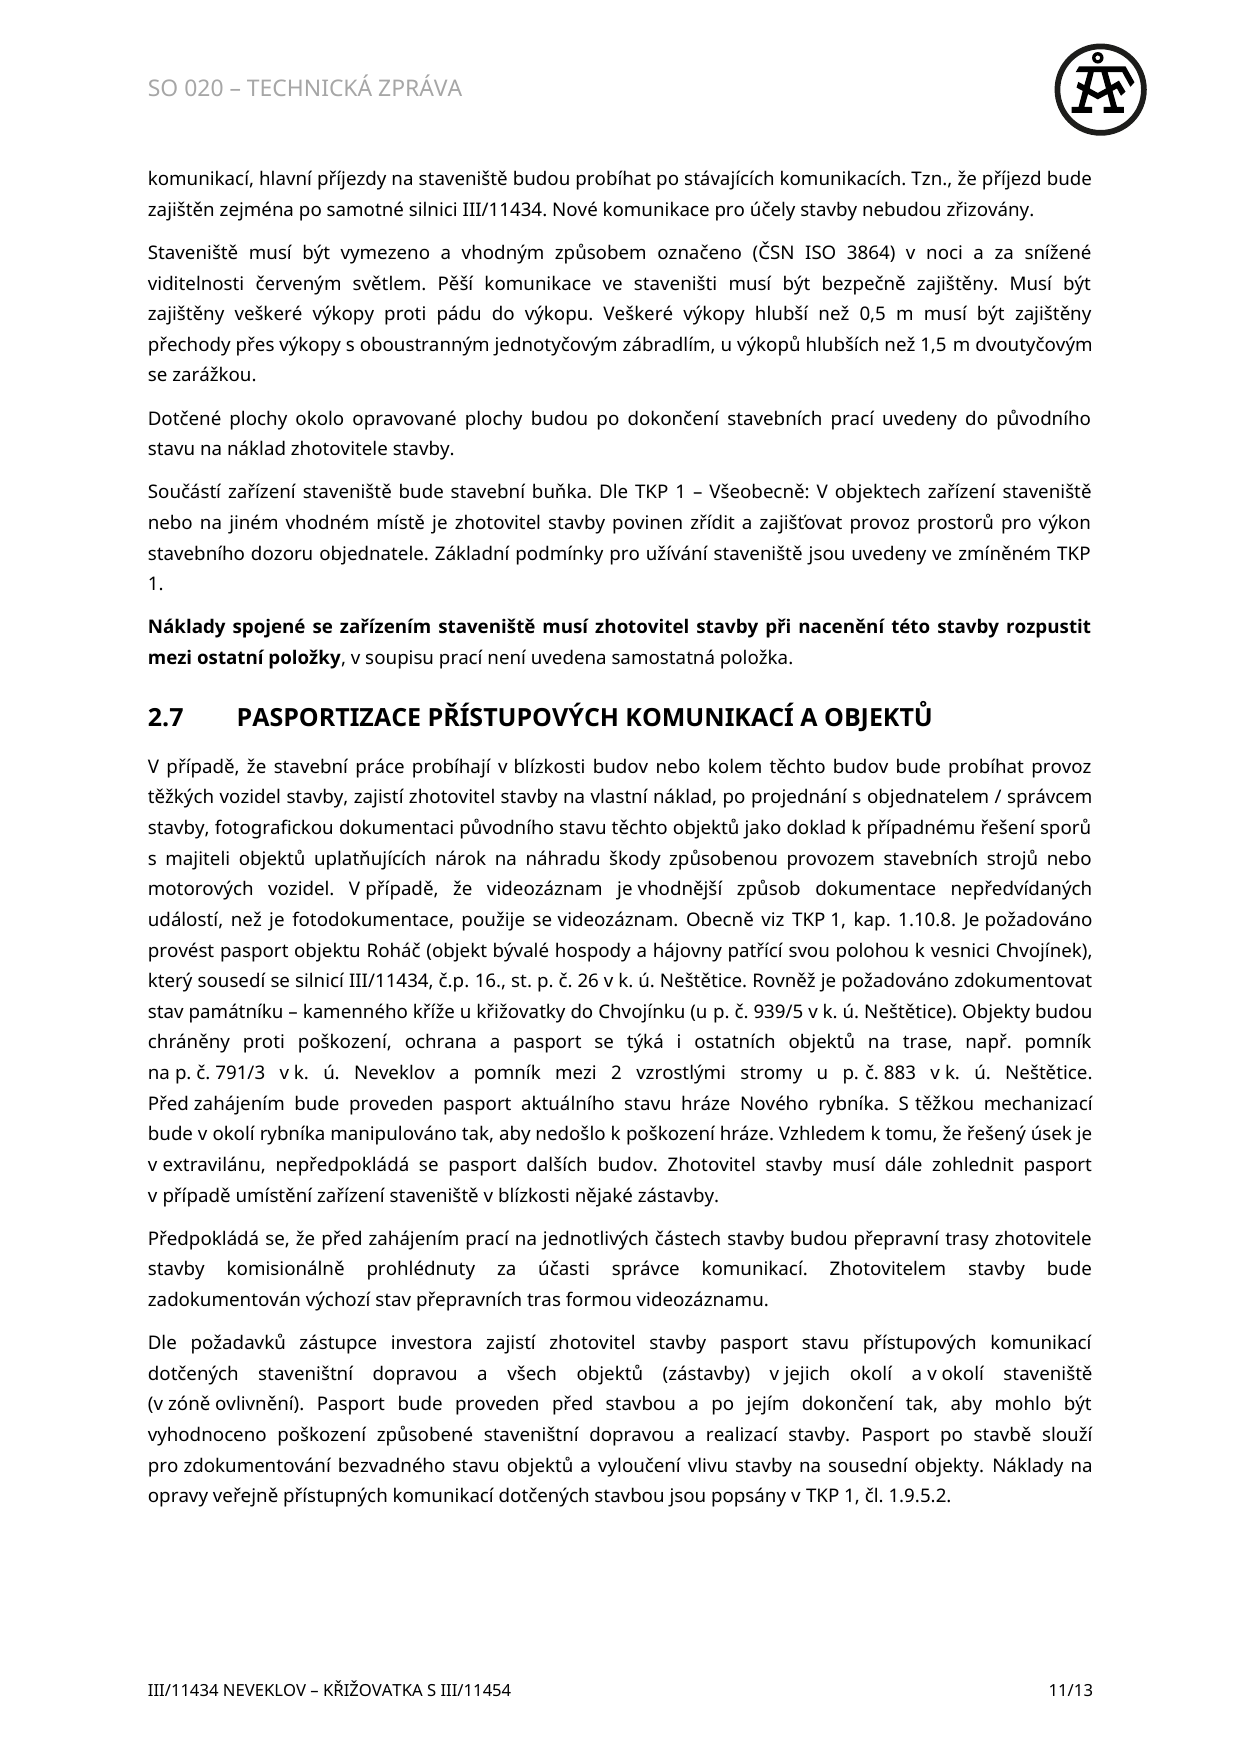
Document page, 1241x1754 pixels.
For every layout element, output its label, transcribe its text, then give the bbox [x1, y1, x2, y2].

text Součástí zařízení staveniště bude stavební buňka. Dle TKP 1 – Všeobecně: V objektech zařízení staveniště nebo na jiném vhodném místě je zhotovitel stavby povinen zřídit a zajišťovat provoz prostorů pro výkon stavebního dozoru objednatele. Základní podmínky pro užívání staveniště jsou uvedeny ve zmíněném TKP 1. [148, 478, 1092, 596]
text Předpokládá se, že před zahájením prací na jednotlivých částech stavby budou přepravní trasy zhotovitele stavby komisionálně prohlédnuty za účasti správce komunikací. Zhotovitelem stavby bude zadokumentován výchozí stav přepravních tras formou videozáznamu. [148, 1225, 1092, 1312]
text Dotčené plochy okolo opravované plochy budou po dokončení stavebních prací uvedeny do původního stavu na náklad zhotovitele stavby. [148, 405, 1092, 461]
text V případě, že stavební práce probíhají v blízkosti budov nebo kolem těchto budov bude probíhat provoz těžkých vozidel stavby, zajistí zhotovitel stavby na vlastní náklad, po projednání s objednatelem / správcem stavby, fotografickou dokumentaci původního stavu těchto objektů jako doklad k případnému řešení sporů s majiteli objektů uplatňujících nárok na náhradu škody způsobenou provozem stavebních strojů nebo motorových vozidel. V případě, že videozáznam je vhodnější způsob dokumentace nepředvídaných událostí, než je fotodokumentace, použije se videozáznam. Obecně viz TKP 1, kap. 1.10.8. Je požadováno provést pasport objektu Roháč (objekt bývalé hospody a hájovny patřící svou polohou k vesnici Chvojínek), který sousedí se silnicí III/11434, č.p. 16., st. p. č. 26 v k. ú. Neštětice. Rovněž je požadováno zdokumentovat stav památníku – kamenného kříže u křižovatky do Chvojínku (u p. č. 939/5 v k. ú. Neštětice). Objekty budou chráněny proti poškození, ochrana a pasport se týká i ostatních objektů na trase, např. pomník na p. č. 791/3 v k. ú. Neveklov a pomník mezi 2 vzrostlými stromy u p. č. 883 v k. ú. Neštětice. Před zahájením bude proveden pasport aktuálního stavu hráze Nového rybníka. S těžkou mechanizací bude v okolí rybníka manipulováno tak, aby nedošlo k poškození hráze. Vzhledem k tomu, že řešený úsek je v extravilánu, nepředpokládá se pasport dalších budov. Zhotovitel stavby musí dále zohlednit pasport v případě umístění zařízení staveniště v blízkosti nějaké zástavby. [148, 753, 1092, 1207]
text Náklady spojené se zařízením staveniště musí zhotovitel stavby při nacenění této stavby rozpustit mezi ostatní položky, v soupisu prací není uvedena samostatná položka. [148, 613, 1092, 670]
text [148, 165, 1092, 222]
subtitle Pasportizace přístupových komunikací a objektů [148, 700, 1092, 734]
text Dle požadavků zástupce investora zajistí zhotovitel stavby pasport stavu přístupových komunikací dotčených staveništní dopravou a všech objektů (zástavby) v jejich okolí a v okolí staveniště (v zóně ovlivnění). Pasport bude proveden před stavbou a po jejím dokončení tak, aby mohlo být vyhodnoceno poškození způsobené staveništní dopravou a realizací stavby. Pasport po stavbě slouží pro zdokumentování bezvadného stavu objektů a vyloučení vlivu stavby na sousední objekty. Náklady na opravy veřejně přístupných komunikací dotčených stavbou jsou popsány v TKP 1, čl. 1.9.5.2. [148, 1329, 1092, 1508]
text Staveniště musí být vymezeno a vhodným způsobem označeno (ČSN ISO 3864) v noci a za snížené viditelnosti červeným světlem. Pěší komunikace ve staveništi musí být bezpečně zajištěny. Musí být zajištěny veškeré výkopy proti pádu do výkopu. Veškeré výkopy hlubší než 0,5 m musí být zajištěny přechody přes výkopy s oboustranným jednotyčovým zábradlím, u výkopů hlubších než 1,5 m dvoutyčovým se zarážkou. [148, 239, 1092, 387]
